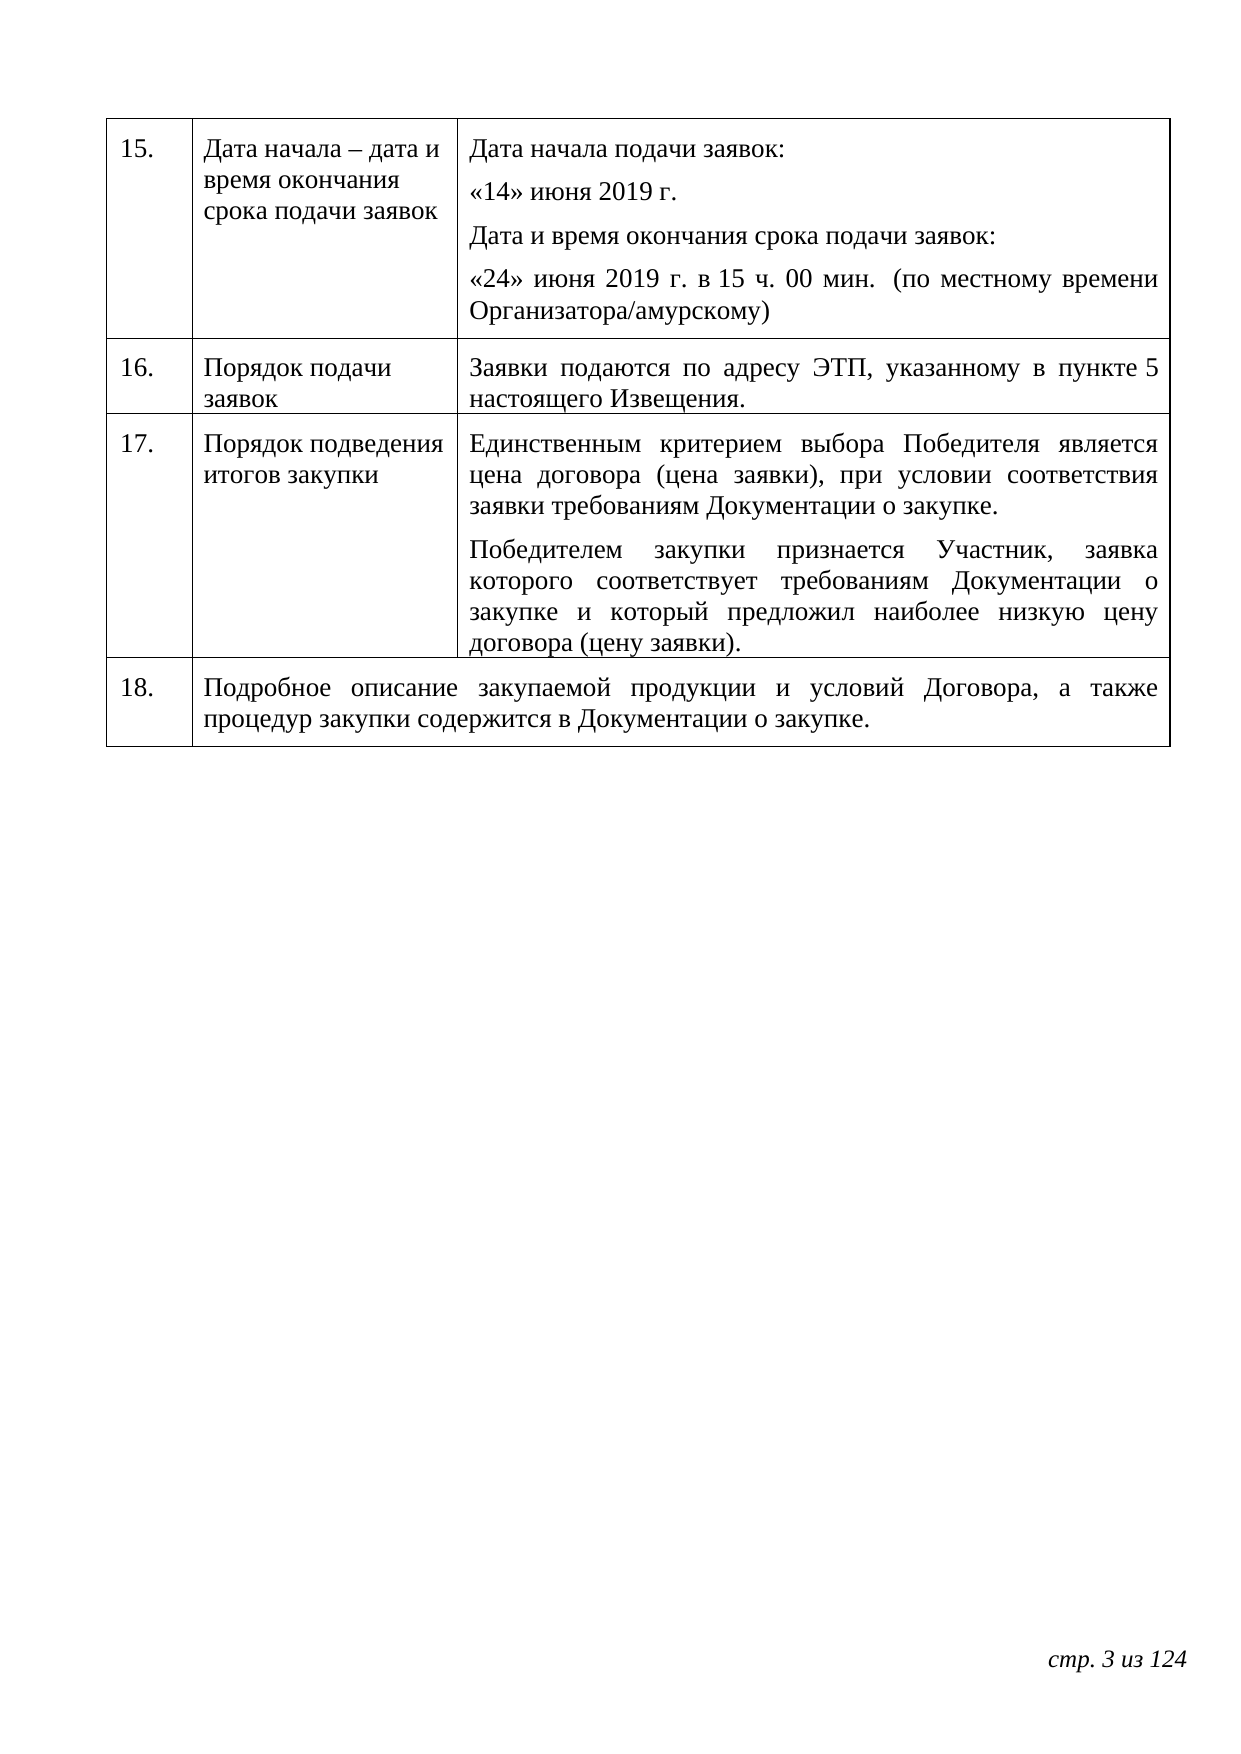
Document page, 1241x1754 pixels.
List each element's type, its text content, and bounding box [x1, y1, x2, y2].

table_cell [107, 119, 192, 337]
table_cell Заявки подаются по адресу ЭТП, указанному в пункте 5 настоящего Извещения. [458, 339, 1169, 413]
table_cell Подробное описание закупаемой продукции и условий Договора, а также процедур закупки содержится в Документации о закупке. [193, 658, 1169, 746]
table_cell [107, 339, 192, 413]
table_cell [107, 414, 192, 657]
table_cell Единственным критерием выбора Победителя является цена договора (цена заявки), при условии соответствия заявки требованиям Документации о закупке. Победителем закупки признается Участник, заявка которого соответствует требованиям Документации о закупке и который предложил наиболее низкую цену договора (цену заявки). [458, 414, 1169, 657]
table_cell Дата начала подачи заявок: «14» июня 2019 г. Дата и время окончания срока подачи заявок: «24» июня 2019 г. в 15 ч. 00 мин. (по местному времени Организатора/амурскому) [458, 119, 1169, 337]
table_cell Порядок подачи заявок [193, 339, 457, 413]
table_cell Дата начала – дата и время окончания срока подачи заявок [193, 119, 457, 337]
table_cell Порядок подведения итогов закупки [193, 414, 457, 657]
table_cell [107, 658, 192, 746]
